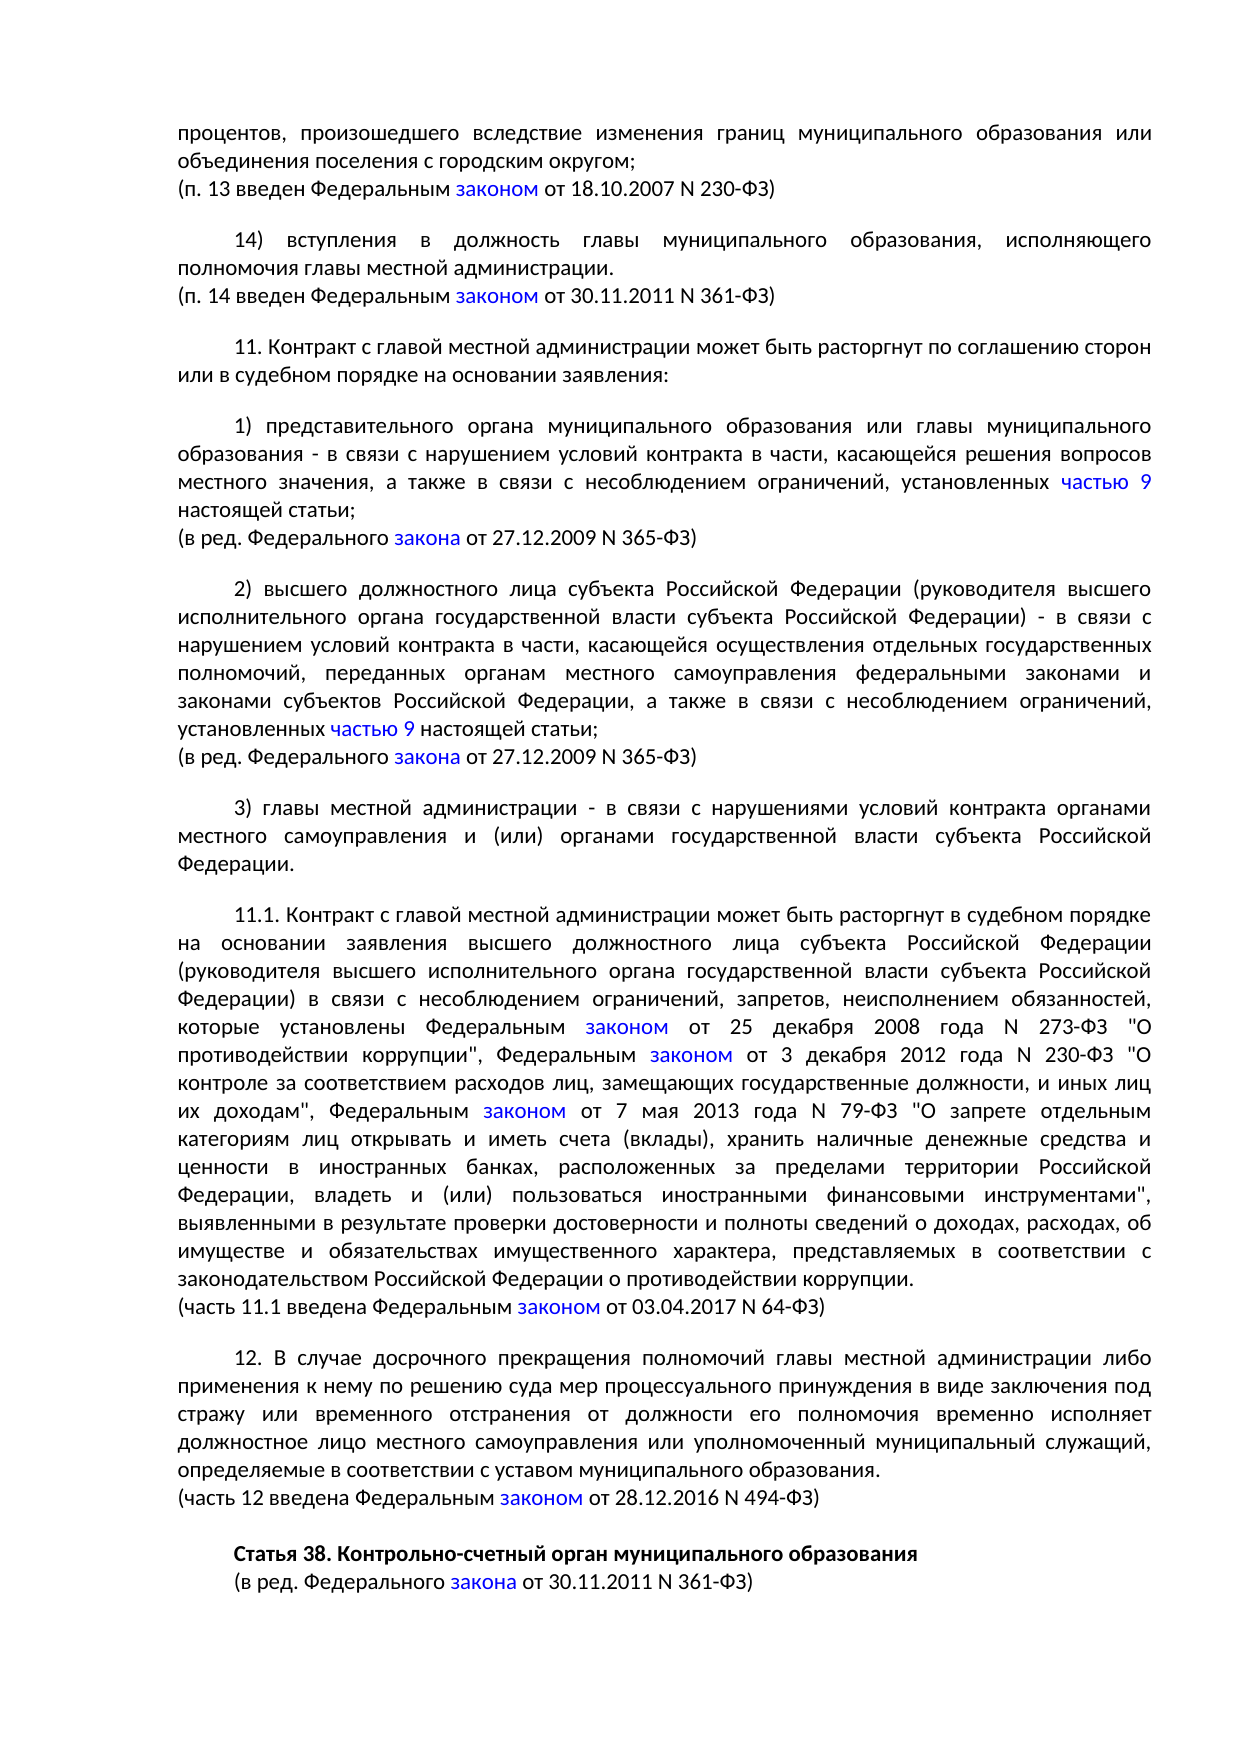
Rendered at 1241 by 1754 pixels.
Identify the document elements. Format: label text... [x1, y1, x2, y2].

text 1) представительного органа муниципального образования или главы муниципального образования - в связи с нарушением условий контракта в части, касающейся решения вопросов местного значения, а также в связи с несоблюдением ограничений, установленных частью 9 настоящей статьи; [177, 411, 1152, 523]
text 12. В случае досрочного прекращения полномочий главы местной администрации либо применения к нему по решению суда мер процессуального принуждения в виде заключения под стражу или временного отстранения от должности его полномочия временно исполняет должностное лицо местного самоуправления или уполномоченный муниципальный служащий, определяемые в соответствии с уставом муниципального образования. [177, 1343, 1152, 1483]
text (п. 14 введен Федеральным законом от 30.11.2011 N 361-ФЗ) [177, 281, 1152, 309]
text 3) главы местной администрации - в связи с нарушениями условий контракта органами местного самоуправления и (или) органами государственной власти субъекта Российской Федерации. [177, 793, 1152, 877]
text 14) вступления в должность главы муниципального образования, исполняющего полномочия главы местной администрации. [177, 225, 1152, 281]
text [177, 118, 1152, 174]
text (в ред. Федерального закона от 27.12.2009 N 365-ФЗ) [177, 742, 1152, 770]
text (в ред. Федерального закона от 30.11.2011 N 361-ФЗ) [177, 1567, 1152, 1596]
text (в ред. Федерального закона от 27.12.2009 N 365-ФЗ) [177, 523, 1152, 551]
text 2) высшего должностного лица субъекта Российской Федерации (руководителя высшего исполнительного органа государственной власти субъекта Российской Федерации) - в связи с нарушением условий контракта в части, касающейся осуществления отдельных государственных полномочий, переданных органам местного самоуправления федеральными законами и законами субъектов Российской Федерации, а также в связи с несоблюдением ограничений, установленных частью 9 настоящей статьи; [177, 574, 1152, 742]
text (часть 12 введена Федеральным законом от 28.12.2016 N 494-ФЗ) [177, 1483, 1152, 1511]
text (п. 13 введен Федеральным законом от 18.10.2007 N 230-ФЗ) [177, 174, 1152, 202]
text (часть 11.1 введена Федеральным законом от 03.04.2017 N 64-ФЗ) [177, 1292, 1152, 1320]
text 11.1. Контракт с главой местной администрации может быть расторгнут в судебном порядке на основании заявления высшего должностного лица субъекта Российской Федерации (руководителя высшего исполнительного органа государственной власти субъекта Российской Федерации) в связи с несоблюдением ограничений, запретов, неисполнением обязанностей, которые установлены Федеральным законом от 25 декабря 2008 года N 273-ФЗ "О противодействии коррупции", Федеральным законом от 3 декабря 2012 года N 230-ФЗ "О контроле за соответствием расходов лиц, замещающих государственные должности, и иных лиц их доходам", Федеральным законом от 7 мая 2013 года N 79-ФЗ "О запрете отдельным категориям лиц открывать и иметь счета (вклады), хранить наличные денежные средства и ценности в иностранных банках, расположенных за пределами территории Российской Федерации, владеть и (или) пользоваться иностранными финансовыми инструментами", выявленными в результате проверки достоверности и полноты сведений о доходах, расходах, об имуществе и обязательствах имущественного характера, представляемых в соответствии с законодательством Российской Федерации о противодействии коррупции. [177, 900, 1152, 1292]
text 11. Контракт с главой местной администрации может быть расторгнут по соглашению сторон или в судебном порядке на основании заявления: [177, 332, 1152, 388]
title Статья 38. Контрольно-счетный орган муниципального образования [177, 1539, 1152, 1567]
